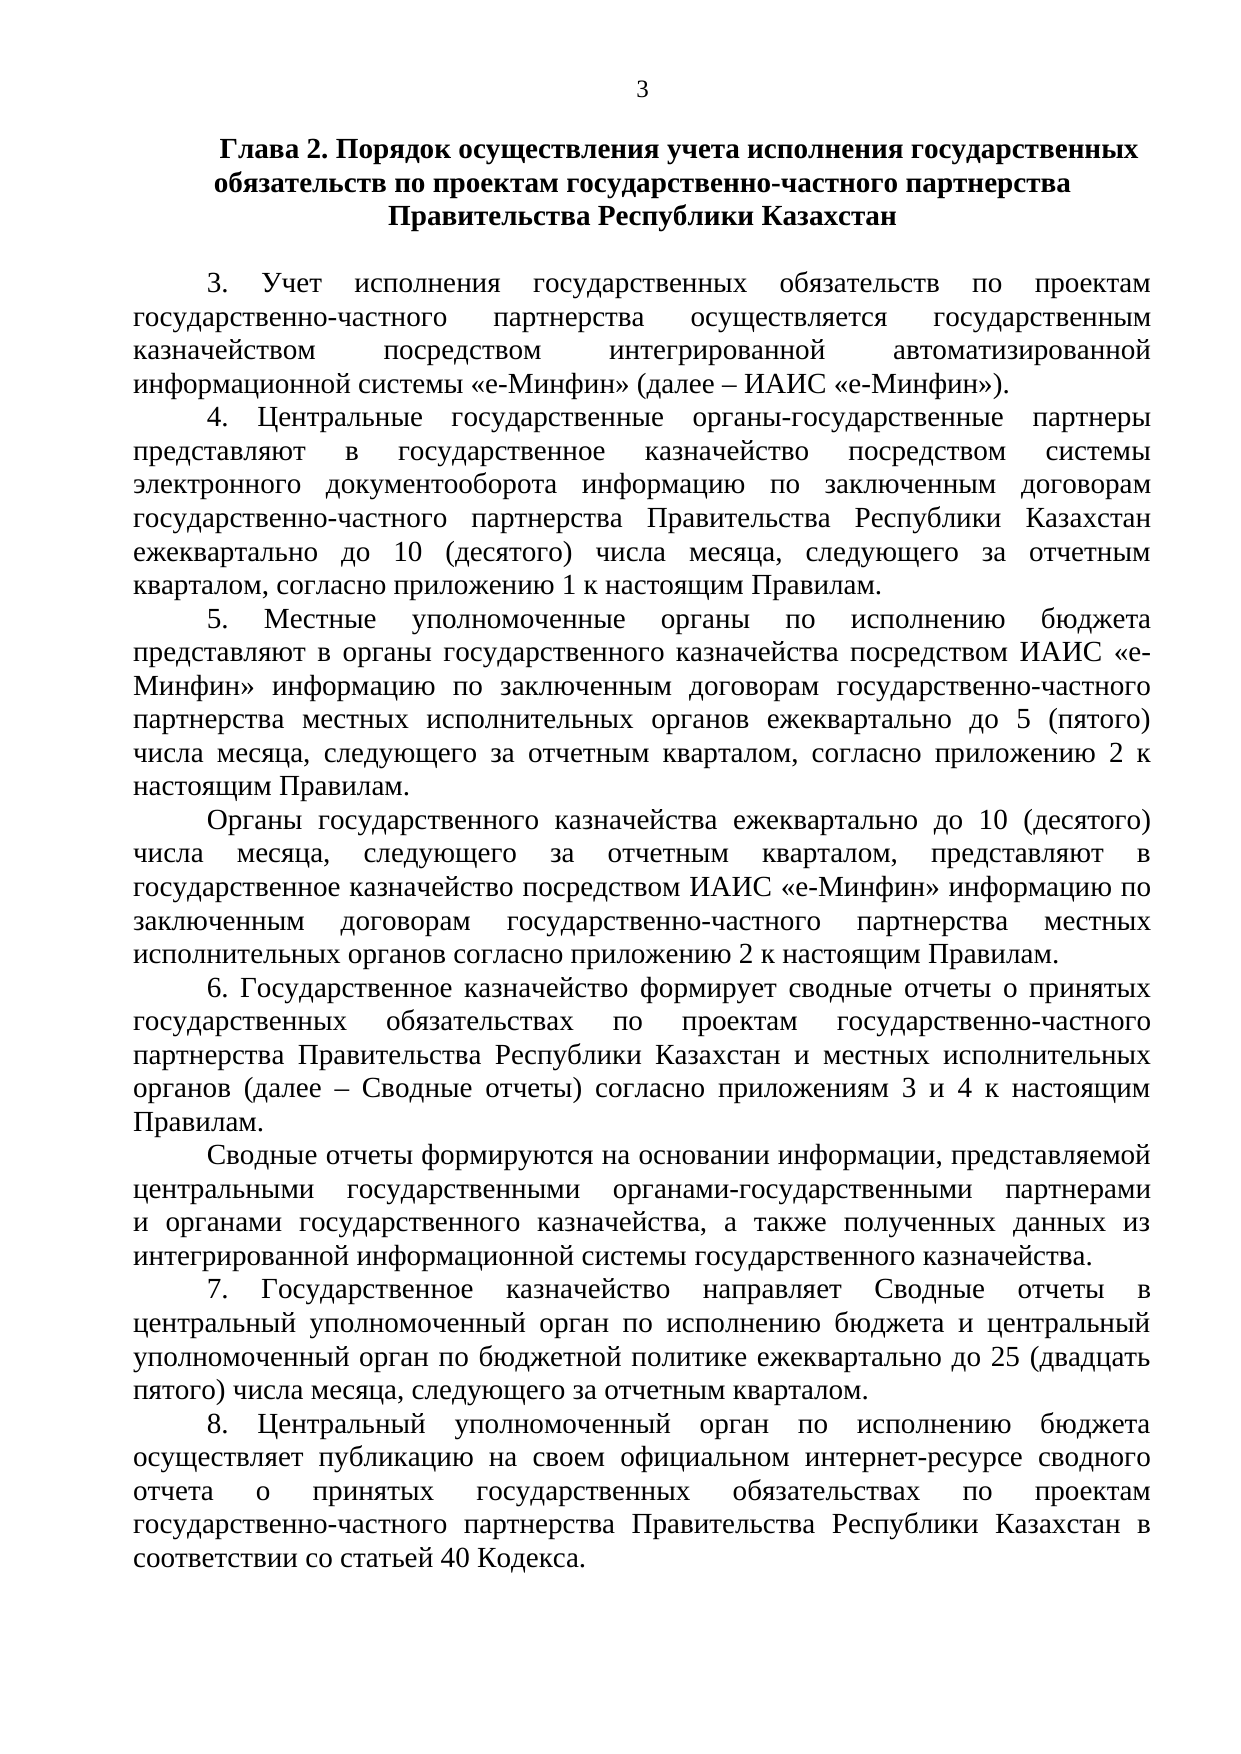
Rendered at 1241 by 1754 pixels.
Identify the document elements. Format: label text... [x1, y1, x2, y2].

text 7. Государственное казначейство направляет Сводные отчеты в центральный уполномоченный орган по исполнению бюджета и центральный уполномоченный орган по бюджетной политике ежеквартально до 25 (двадцать пятого) числа месяца, следующего за отчетным кварталом. [133, 1272, 1152, 1406]
text Органы государственного казначейства ежеквартально до 10 (десятого) числа месяца, следующего за отчетным кварталом, представляют в государственное казначейство посредством ИАИС «е-Минфин» информацию по заключенным договорам государственно-частного партнерства местных исполнительных органов согласно приложению 2 к настоящим Правилам. [133, 802, 1152, 970]
text 3. Учет исполнения государственных обязательств по проектам государственно-частного партнерства осуществляется государственным казначейством посредством интегрированной автоматизированной информационной системы «е-Минфин» (далее – ИАИС «е-Минфин»). [133, 265, 1152, 399]
text 8. Центральный уполномоченный орган по исполнению бюджета осуществляет публикацию на своем официальном интернет-ресурсе сводного отчета о принятых государственных обязательствах по проектам государственно-частного партнерства Правительства Республики Казахстан в соответствии со статьей 40 Кодекса. [133, 1406, 1152, 1573]
text 5. Местные уполномоченные органы по исполнению бюджета представляют в органы государственного казначейства посредством ИАИС «е-Минфин» информацию по заключенным договорам государственно-частного партнерства местных исполнительных органов ежеквартально до 5 (пятого) числа месяца, следующего за отчетным кварталом, согласно приложению 2 к настоящим Правилам. [133, 601, 1152, 802]
text 6. Государственное казначейство формирует сводные отчеты о принятых государственных обязательствах по проектам государственно-частного партнерства Правительства Республики Казахстан и местных исполнительных органов (далее – Сводные отчеты) согласно приложениям 3 и 4 к настоящим Правилам. [133, 970, 1152, 1137]
text 4. Центральные государственные органы-государственные партнеры представляют в государственное казначейство посредством системы электронного документооборота информацию по заключенным договорам государственно-частного партнерства Правительства Республики Казахстан ежеквартально до 10 (десятого) числа месяца, следующего за отчетным кварталом, согласно приложению 1 к настоящим Правилам. [133, 399, 1152, 601]
text Сводные отчеты формируются на основании информации, представляемой центральными государственными органами-государственными партнерами и органами государственного казначейства, а также полученных данных из интегрированной информационной системы государственного казначейства. [133, 1137, 1152, 1272]
text Глава 2. Порядок осуществления учета исполнения государственных обязательств по проектам государственно-частного партнерства Правительства Республики Казахстан [133, 131, 1152, 232]
